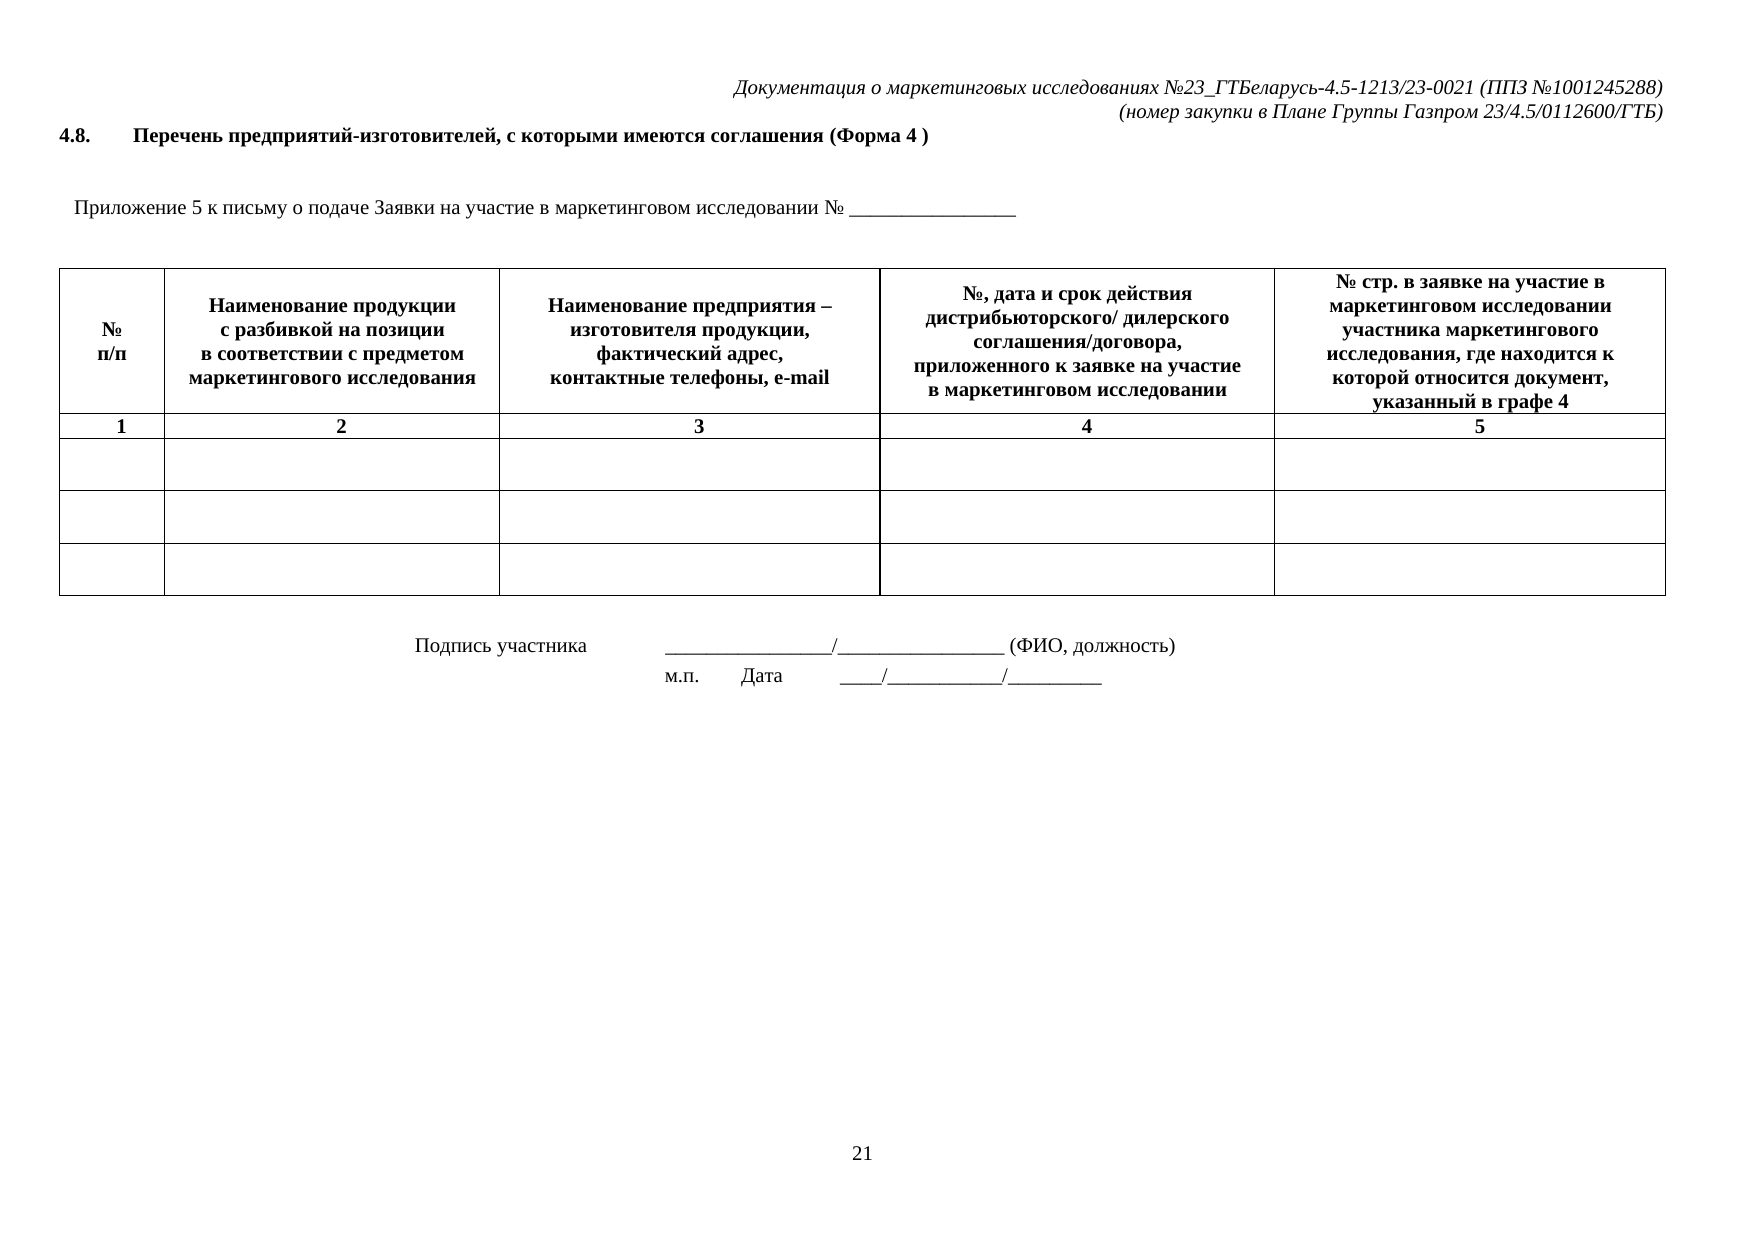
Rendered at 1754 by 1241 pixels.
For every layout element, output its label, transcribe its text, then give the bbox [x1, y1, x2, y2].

table_cell 3 [500, 414, 879, 438]
table_cell [1275, 439, 1665, 490]
table_cell [1275, 491, 1665, 543]
table_cell [500, 439, 879, 490]
table_cell [500, 544, 879, 595]
text Подпись участника ________________/________________ (ФИО, должность) [326, 633, 1665, 657]
table_header № стр. в заявке на участие в маркетинговом исследовании участника маркетингового исследования, где находится к которой относится документ, указанный в графе 4 [1275, 269, 1665, 413]
table_cell [60, 544, 164, 595]
table_cell 5 [1275, 414, 1665, 438]
table_cell [60, 439, 164, 490]
table_cell 2 [165, 414, 499, 438]
table_cell [165, 439, 499, 490]
table_cell [1275, 544, 1665, 595]
text Приложение 5 к письму о подаче Заявки на участие в маркетинговом исследовании № ________________ [59, 195, 1665, 219]
table_cell [881, 544, 1274, 595]
table_cell [881, 491, 1274, 543]
table_header №, дата и срок действия дистрибьюторского/ дилерского соглашения/договора, приложенного к заявке на участие в маркетинговом исследовании [881, 269, 1274, 413]
table_cell [165, 491, 499, 543]
table_header Наименование продукции с разбивкой на позиции в соответствии с предметом маркетингового исследования [165, 269, 499, 413]
text м.п. Дата ____/___________/_________ [326, 663, 1665, 687]
table_cell [165, 544, 499, 595]
table_cell [60, 491, 164, 543]
list Перечень предприятий-изготовителей, с которыми имеются соглашения (Форма 4 ) [59, 123, 1665, 147]
table_cell [881, 439, 1274, 490]
table_cell 4 [881, 414, 1274, 438]
table_cell 1 [60, 414, 164, 438]
table_cell [500, 491, 879, 543]
table_header № п/п [60, 269, 164, 413]
table_header Наименование предприятия – изготовителя продукции, фактический адрес, контактные телефоны, e-mail [500, 269, 879, 413]
